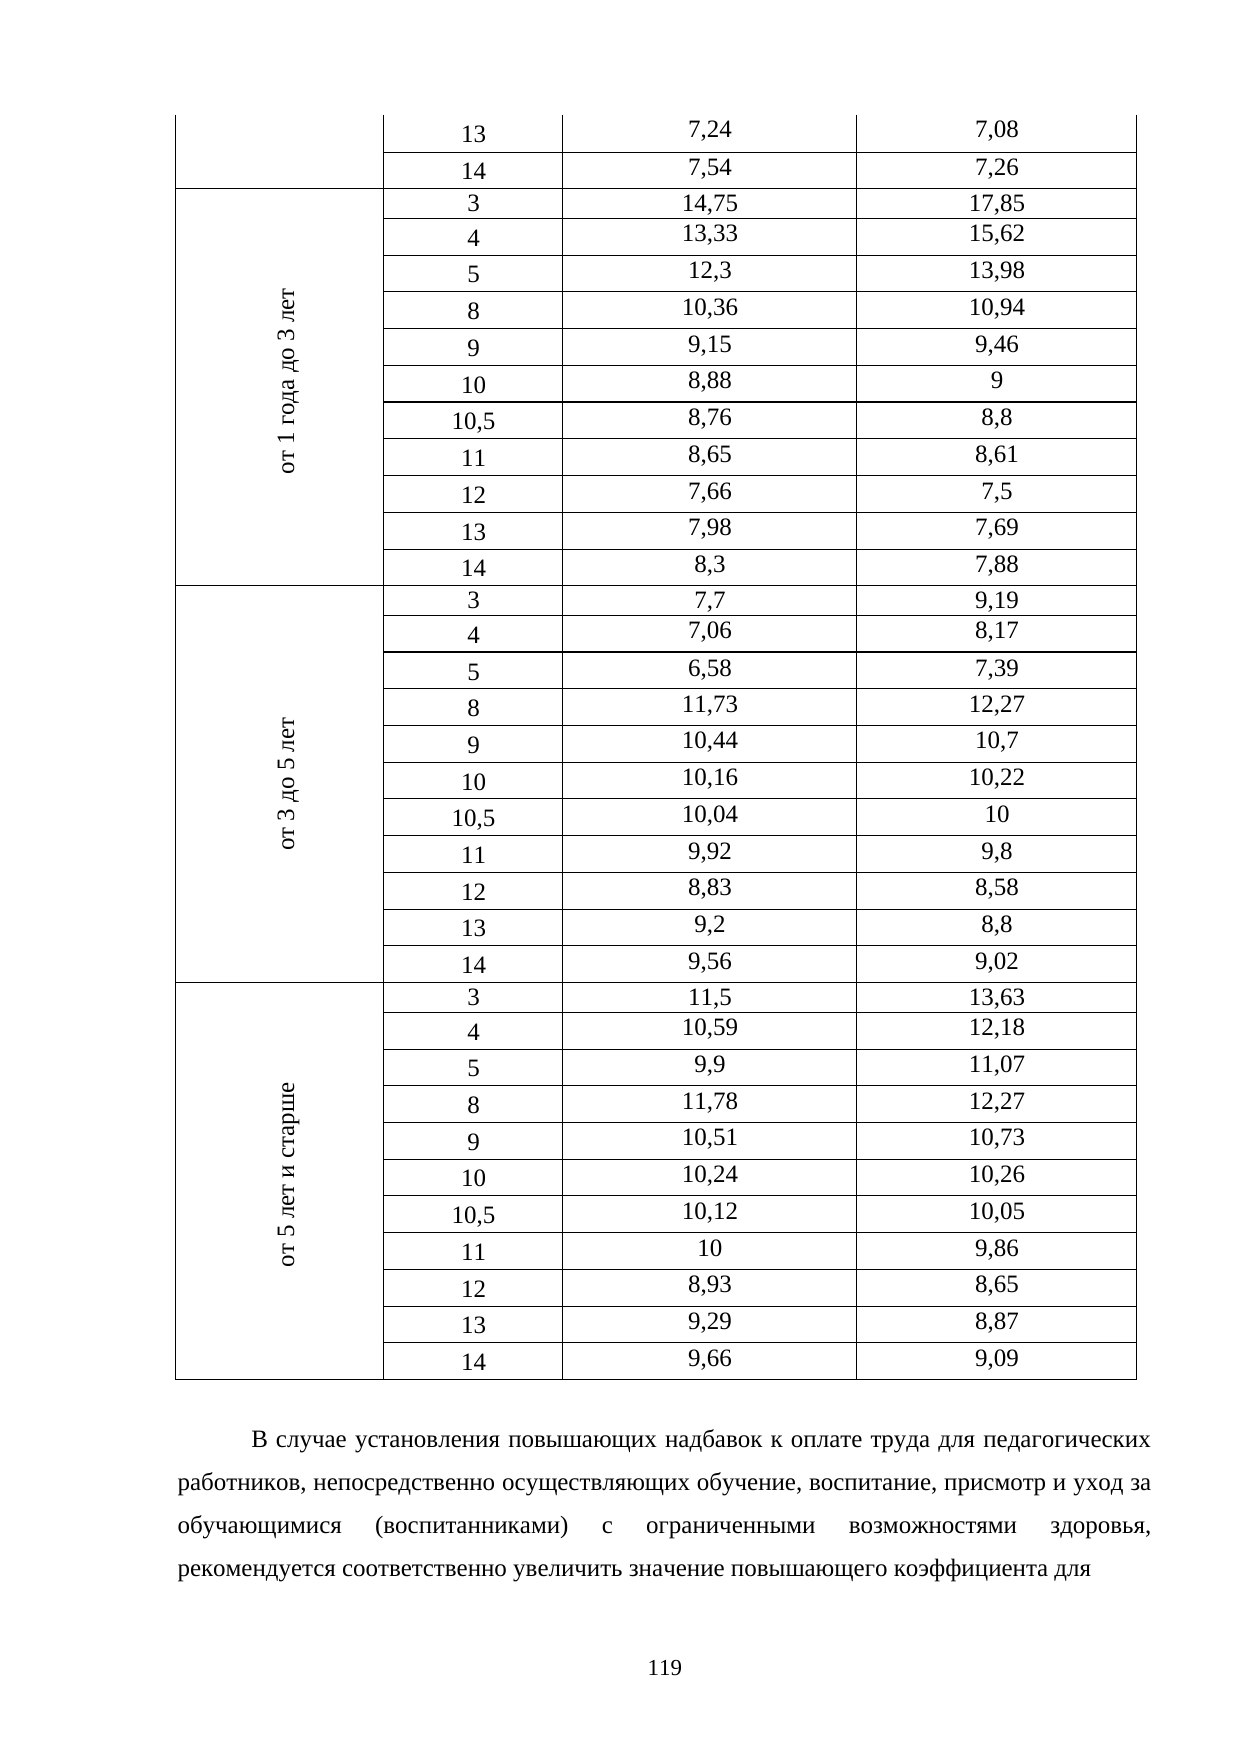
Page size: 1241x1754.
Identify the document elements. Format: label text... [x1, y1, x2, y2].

table_cell 7,98 [563, 513, 856, 548]
table_cell 8,61 [857, 439, 1136, 475]
table_cell 14 [384, 550, 562, 585]
table_cell 11,73 [563, 689, 856, 725]
table_cell 8 [384, 689, 562, 725]
table_cell 7,66 [563, 476, 856, 512]
table_cell 9,02 [857, 946, 1136, 982]
table_cell 4 [384, 616, 562, 651]
table_cell 9,46 [857, 329, 1136, 365]
table_cell 9 [384, 1123, 562, 1159]
table_cell 5 [384, 256, 562, 291]
table_cell 9,2 [563, 910, 856, 945]
table_cell 8,83 [563, 873, 856, 908]
table_cell 10,94 [857, 292, 1136, 328]
table_cell 11 [384, 439, 562, 475]
table_header 7,08 [857, 115, 1136, 152]
table_cell 4 [384, 1013, 562, 1048]
table_cell 12 [384, 476, 562, 512]
table_cell 10,51 [563, 1123, 856, 1159]
table_cell 8,58 [857, 873, 1136, 908]
table_cell 10,24 [563, 1160, 856, 1195]
table_header 7,24 [563, 115, 856, 152]
table_cell 9,56 [563, 946, 856, 982]
table_cell 3 [384, 189, 562, 218]
table_cell 10,26 [857, 1160, 1136, 1195]
table_cell 12,3 [563, 256, 856, 291]
table_cell 10 [563, 1233, 856, 1269]
table_cell 8,65 [857, 1270, 1136, 1306]
table_cell 15,62 [857, 219, 1136, 254]
table_cell 11,5 [563, 983, 856, 1012]
table_cell 13,63 [857, 983, 1136, 1012]
table_cell 13 [384, 513, 562, 548]
table_cell 9,66 [563, 1343, 856, 1379]
table_cell 3 [384, 983, 562, 1012]
table_cell 10,16 [563, 763, 856, 798]
table_cell 10 [384, 763, 562, 798]
table_cell 11 [384, 1233, 562, 1269]
table_cell 3 [384, 586, 562, 615]
table_cell 14 [384, 946, 562, 982]
table_cell от 5 лет и старше [176, 983, 383, 1379]
table_cell 10,73 [857, 1123, 1136, 1159]
table_cell 12,27 [857, 1086, 1136, 1122]
table_cell 13 [384, 910, 562, 945]
table_cell 10,05 [857, 1196, 1136, 1232]
table_cell 10,5 [384, 1196, 562, 1232]
table_header 13 [384, 115, 562, 152]
table_cell 10 [857, 799, 1136, 835]
table_cell 12 [384, 873, 562, 908]
table_cell 10,5 [384, 799, 562, 835]
table_cell 12 [384, 1270, 562, 1306]
table_cell 8,8 [857, 403, 1136, 438]
table_cell 10 [384, 366, 562, 401]
table_cell 13,33 [563, 219, 856, 254]
table_cell 8,88 [563, 366, 856, 401]
table_cell 8 [384, 292, 562, 328]
table_cell 7,06 [563, 616, 856, 651]
table_cell 9,8 [857, 836, 1136, 872]
table_cell 11,07 [857, 1050, 1136, 1085]
table_cell 14 [384, 1343, 562, 1379]
table_cell 8,76 [563, 403, 856, 438]
table_cell 8,87 [857, 1307, 1136, 1342]
table_cell 10,7 [857, 726, 1136, 762]
table_cell 9,19 [857, 586, 1136, 615]
table_header [176, 115, 383, 188]
table_cell 8,93 [563, 1270, 856, 1306]
table_cell 7,69 [857, 513, 1136, 548]
table_cell 5 [384, 1050, 562, 1085]
table_cell от 3 до 5 лет [176, 586, 383, 982]
table_cell 8,3 [563, 550, 856, 585]
table_cell 7,88 [857, 550, 1136, 585]
table_cell 11,78 [563, 1086, 856, 1122]
table_cell 4 [384, 219, 562, 254]
table_cell 10,04 [563, 799, 856, 835]
table_cell 7,54 [563, 153, 856, 188]
table_cell 12,27 [857, 689, 1136, 725]
table_cell 12,18 [857, 1013, 1136, 1048]
text В случае установления повышающих надбавок к оплате труда для педагогических работников, непосредственно осуществляющих обучение, воспитание, присмотр и уход за обучающимися (воспитанниками) с ограниченными возможностями здоровья, рекомендуется соответственно увеличить значение повышающего коэффициента для [177, 1424, 1152, 1582]
table_cell 11 [384, 836, 562, 872]
table_cell 10,36 [563, 292, 856, 328]
table_cell 8,8 [857, 910, 1136, 945]
table_cell 7,26 [857, 153, 1136, 188]
table_cell 9,92 [563, 836, 856, 872]
table_cell 9 [857, 366, 1136, 401]
table_cell 9,9 [563, 1050, 856, 1085]
table_cell 13,98 [857, 256, 1136, 291]
table_cell 7,7 [563, 586, 856, 615]
table_cell 8,65 [563, 439, 856, 475]
table_cell 9,09 [857, 1343, 1136, 1379]
table_cell 10,12 [563, 1196, 856, 1232]
table_cell 9 [384, 726, 562, 762]
table_cell 10,22 [857, 763, 1136, 798]
table_cell 13 [384, 1307, 562, 1342]
table_cell 10,59 [563, 1013, 856, 1048]
table_cell 9,15 [563, 329, 856, 365]
table_cell 10,44 [563, 726, 856, 762]
table_cell от 1 года до 3 лет [176, 189, 383, 585]
table_cell 14 [384, 153, 562, 188]
table_cell 8,17 [857, 616, 1136, 651]
table_cell 14,75 [563, 189, 856, 218]
table_cell 9,86 [857, 1233, 1136, 1269]
table_cell 10,5 [384, 403, 562, 438]
table_cell 10 [384, 1160, 562, 1195]
table_cell 9 [384, 329, 562, 365]
table_cell 7,39 [857, 653, 1136, 688]
table_cell 8 [384, 1086, 562, 1122]
table_cell 5 [384, 653, 562, 688]
table_cell 7,5 [857, 476, 1136, 512]
table_cell 6,58 [563, 653, 856, 688]
table_cell 9,29 [563, 1307, 856, 1342]
table_cell 17,85 [857, 189, 1136, 218]
